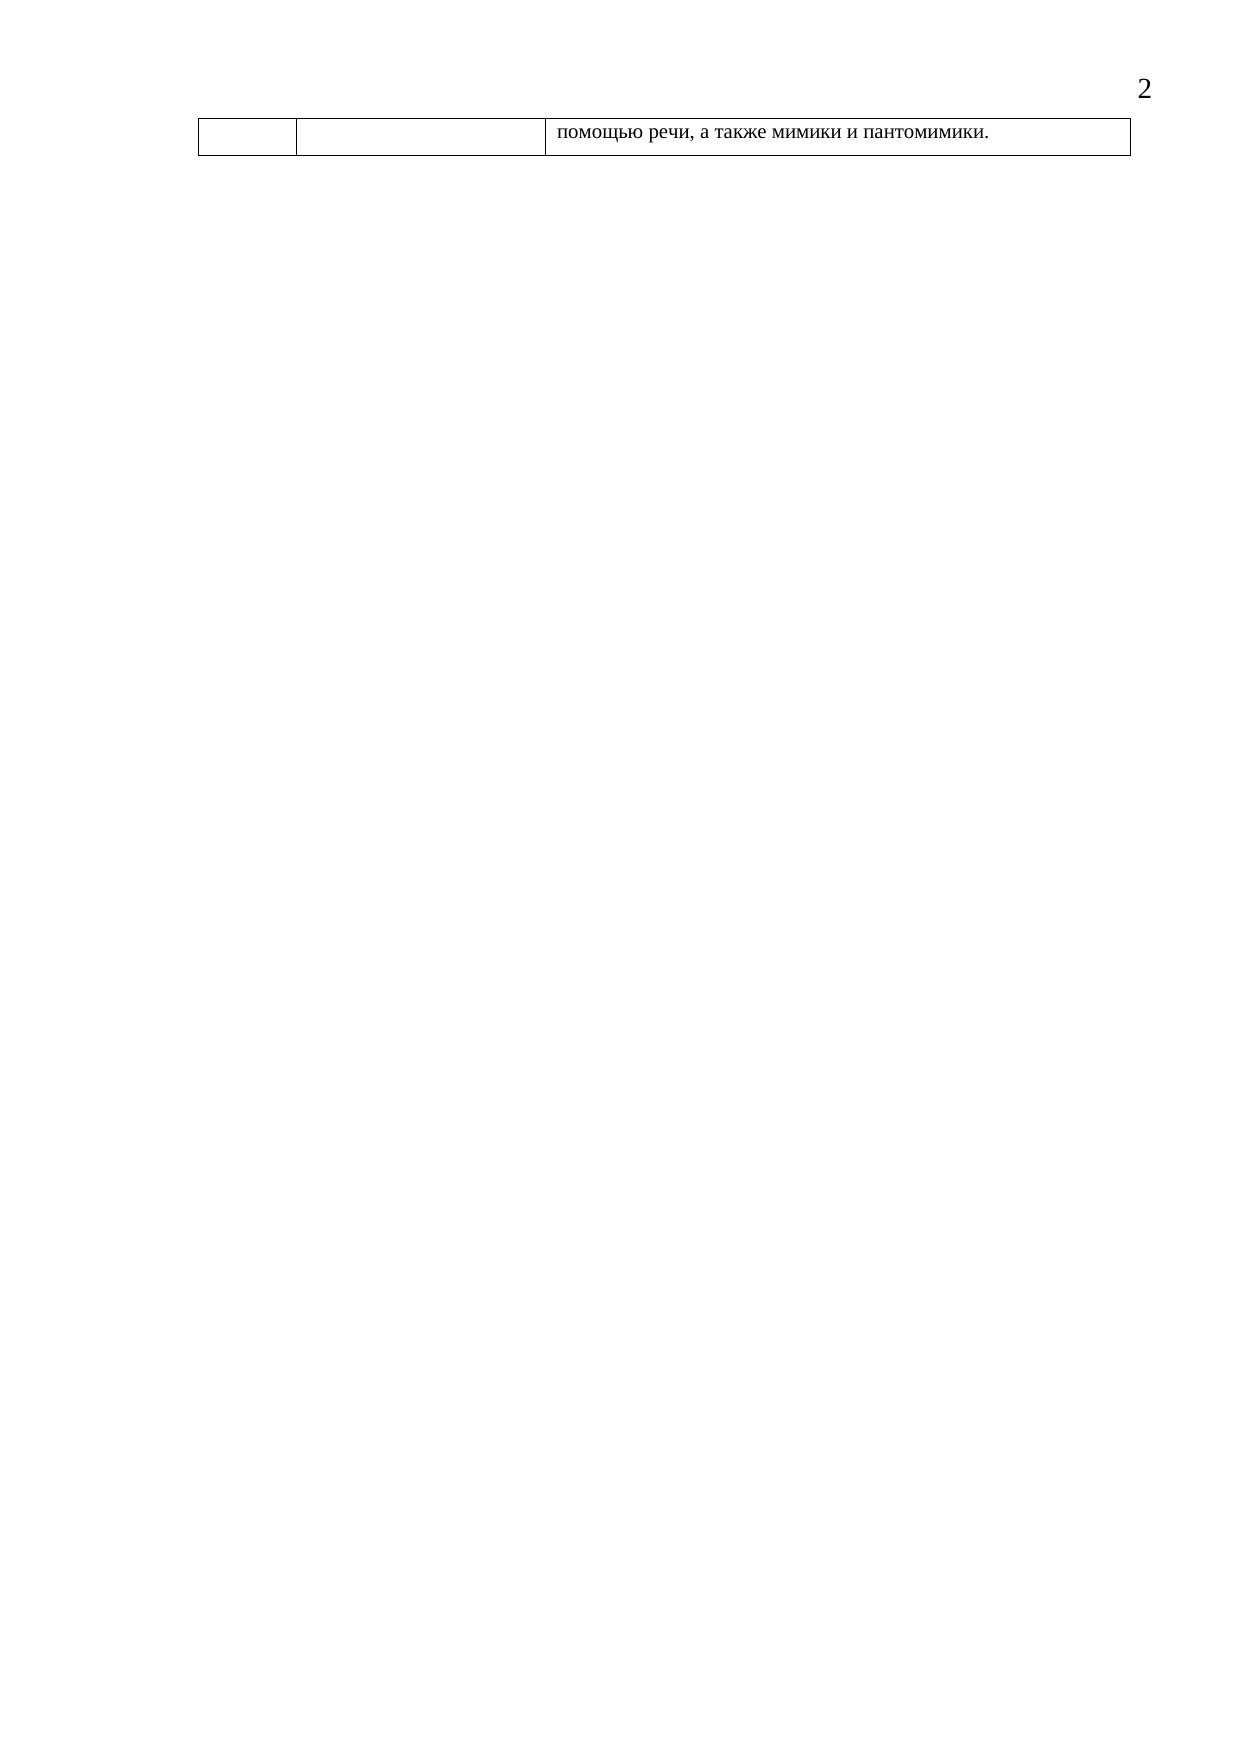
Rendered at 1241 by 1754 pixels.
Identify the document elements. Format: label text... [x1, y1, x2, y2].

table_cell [297, 119, 545, 155]
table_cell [546, 119, 1130, 155]
table_cell 10 [199, 119, 296, 155]
